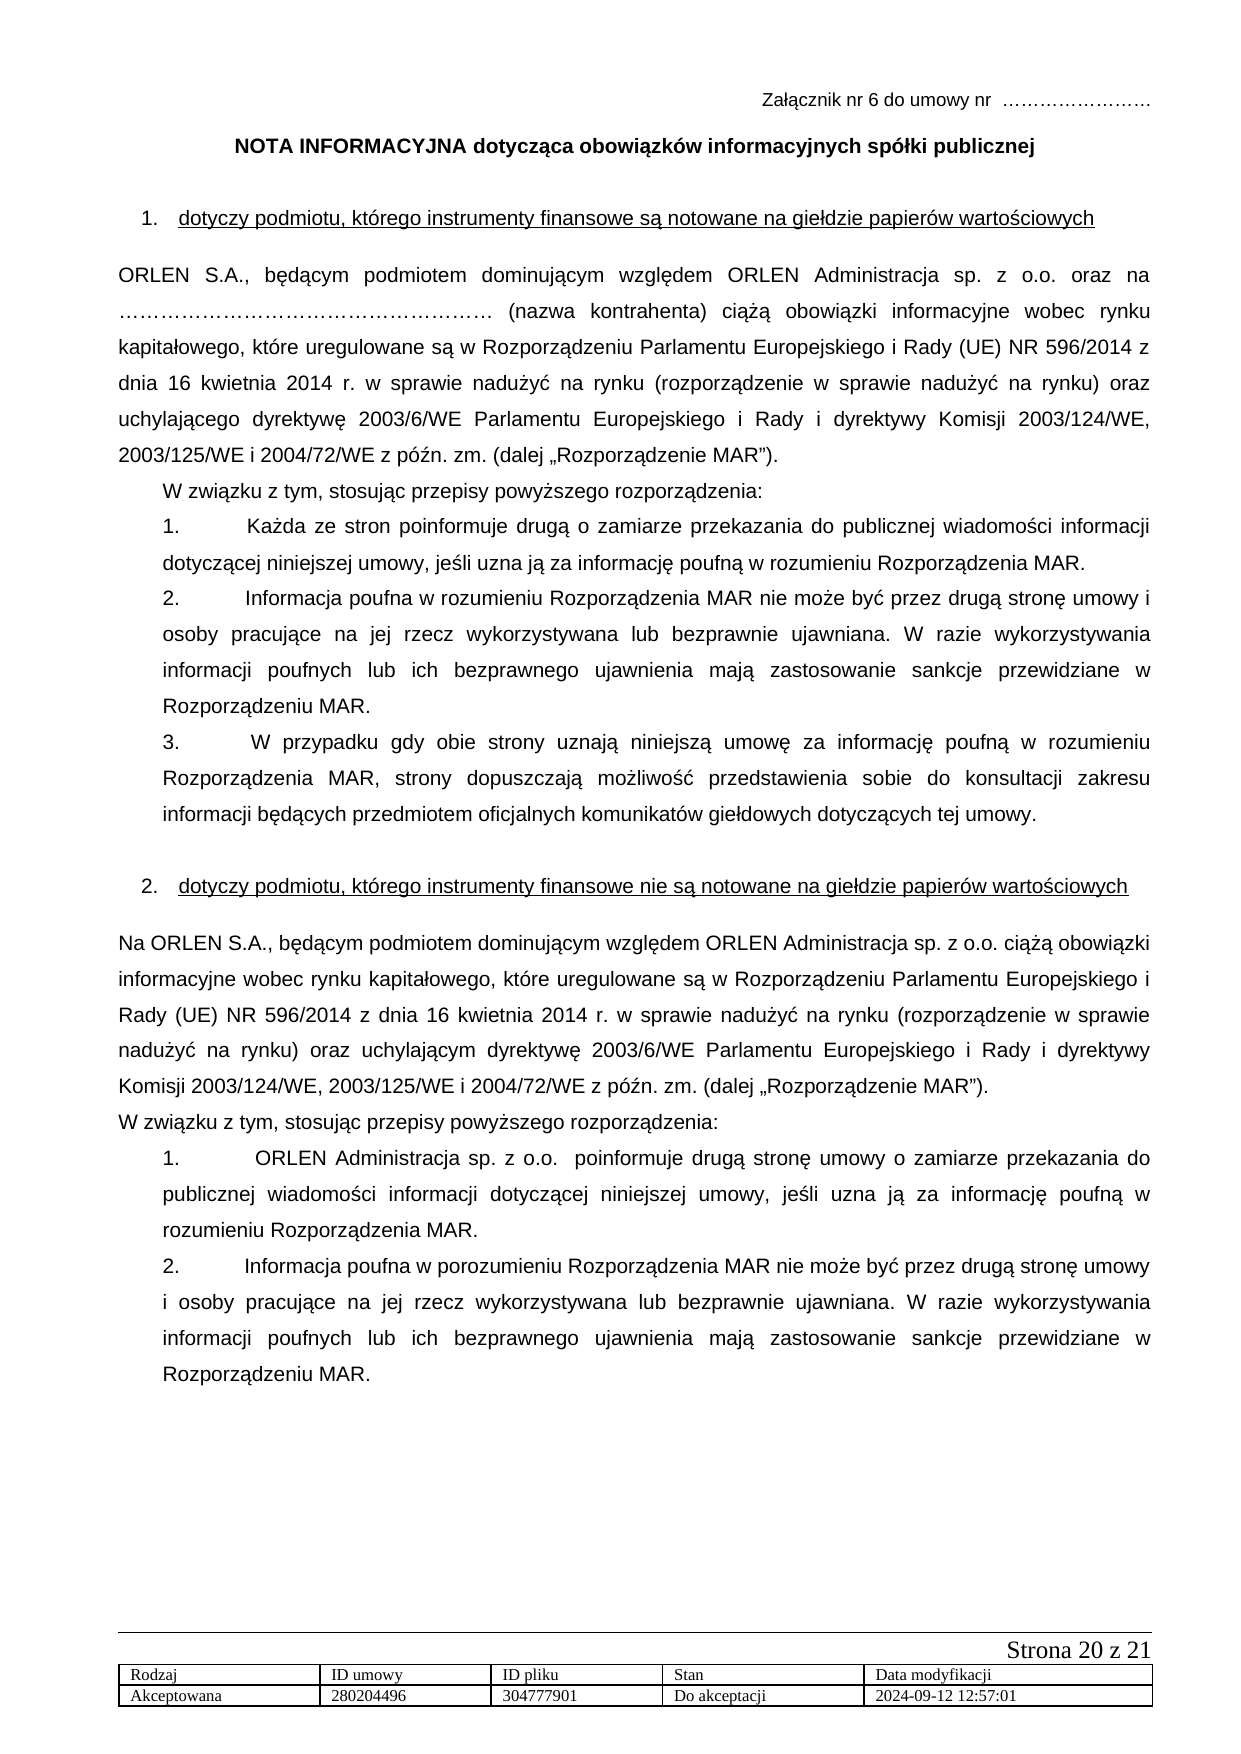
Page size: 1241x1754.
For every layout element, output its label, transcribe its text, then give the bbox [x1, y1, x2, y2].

list dotyczy podmiotu, którego instrumenty finansowe nie są notowane na giełdzie papierów wartościowych [141, 874, 1152, 898]
text Załącznik nr 6 do umowy nr …………………… [118, 89, 1152, 110]
text 1. Każda ze stron poinformuje drugą o zamiarze przekazania do publicznej wiadomości informacji dotyczącej niniejszej umowy, jeśli uzna ją za informację poufną w rozumieniu Rozporządzenia MAR. [162, 514, 1152, 574]
text 3. W przypadku gdy obie strony uznają niniejszą umowę za informację poufną w rozumieniu Rozporządzenia MAR, strony dopuszczają możliwość przedstawienia sobie do konsultacji zakresu informacji będących przedmiotem oficjalnych komunikatów giełdowych dotyczących tej umowy. [162, 730, 1152, 826]
text NOTA INFORMACYJNA dotycząca obowiązków informacyjnych spółki publicznej [118, 134, 1152, 158]
text 2. Informacja poufna w rozumieniu Rozporządzenia MAR nie może być przez drugą stronę umowy i osoby pracujące na jej rzecz wykorzystywana lub bezprawnie ujawniana. W razie wykorzystywania informacji poufnych lub ich bezprawnego ujawnienia mają zastosowanie sankcje przewidziane w Rozporządzeniu MAR. [162, 586, 1152, 718]
text W związku z tym, stosując przepisy powyższego rozporządzenia: [118, 1110, 1152, 1134]
text Na ORLEN S.A., będącym podmiotem dominującym względem ORLEN Administracja sp. z o.o. ciążą obowiązki informacyjne wobec rynku kapitałowego, które uregulowane są w Rozporządzeniu Parlamentu Europejskiego i Rady (UE) NR 596/2014 z dnia 16 kwietnia 2014 r. w sprawie nadużyć na rynku (rozporządzenie w sprawie nadużyć na rynku) oraz uchylającym dyrektywę 2003/6/WE Parlamentu Europejskiego i Rady i dyrektywy Komisji 2003/124/WE, 2003/125/WE i 2004/72/WE z późn. zm. (dalej „Rozporządzenie MAR”). [118, 931, 1152, 1098]
text W związku z tym, stosując przepisy powyższego rozporządzenia: [162, 478, 1152, 502]
text 2. Informacja poufna w porozumieniu Rozporządzenia MAR nie może być przez drugą stronę umowy i osoby pracujące na jej rzecz wykorzystywana lub bezprawnie ujawniana. W razie wykorzystywania informacji poufnych lub ich bezprawnego ujawnienia mają zastosowanie sankcje przewidziane w Rozporządzeniu MAR. [162, 1254, 1152, 1386]
list dotyczy podmiotu, którego instrumenty finansowe są notowane na giełdzie papierów wartościowych [141, 206, 1152, 230]
text ORLEN S.A., będącym podmiotem dominującym względem ORLEN Administracja sp. z o.o. oraz na ……………………………………………… (nazwa kontrahenta) ciążą obowiązki informacyjne wobec rynku kapitałowego, które uregulowane są w Rozporządzeniu Parlamentu Europejskiego i Rady (UE) NR 596/2014 z dnia 16 kwietnia 2014 r. w sprawie nadużyć na rynku (rozporządzenie w sprawie nadużyć na rynku) oraz uchylającego dyrektywę 2003/6/WE Parlamentu Europejskiego i Rady i dyrektywy Komisji 2003/124/WE, 2003/125/WE i 2004/72/WE z późn. zm. (dalej „Rozporządzenie MAR”). [118, 263, 1152, 466]
text 1. ORLEN Administracja sp. z o.o. poinformuje drugą stronę umowy o zamiarze przekazania do publicznej wiadomości informacji dotyczącej niniejszej umowy, jeśli uzna ją za informację poufną w rozumieniu Rozporządzenia MAR. [162, 1146, 1152, 1242]
